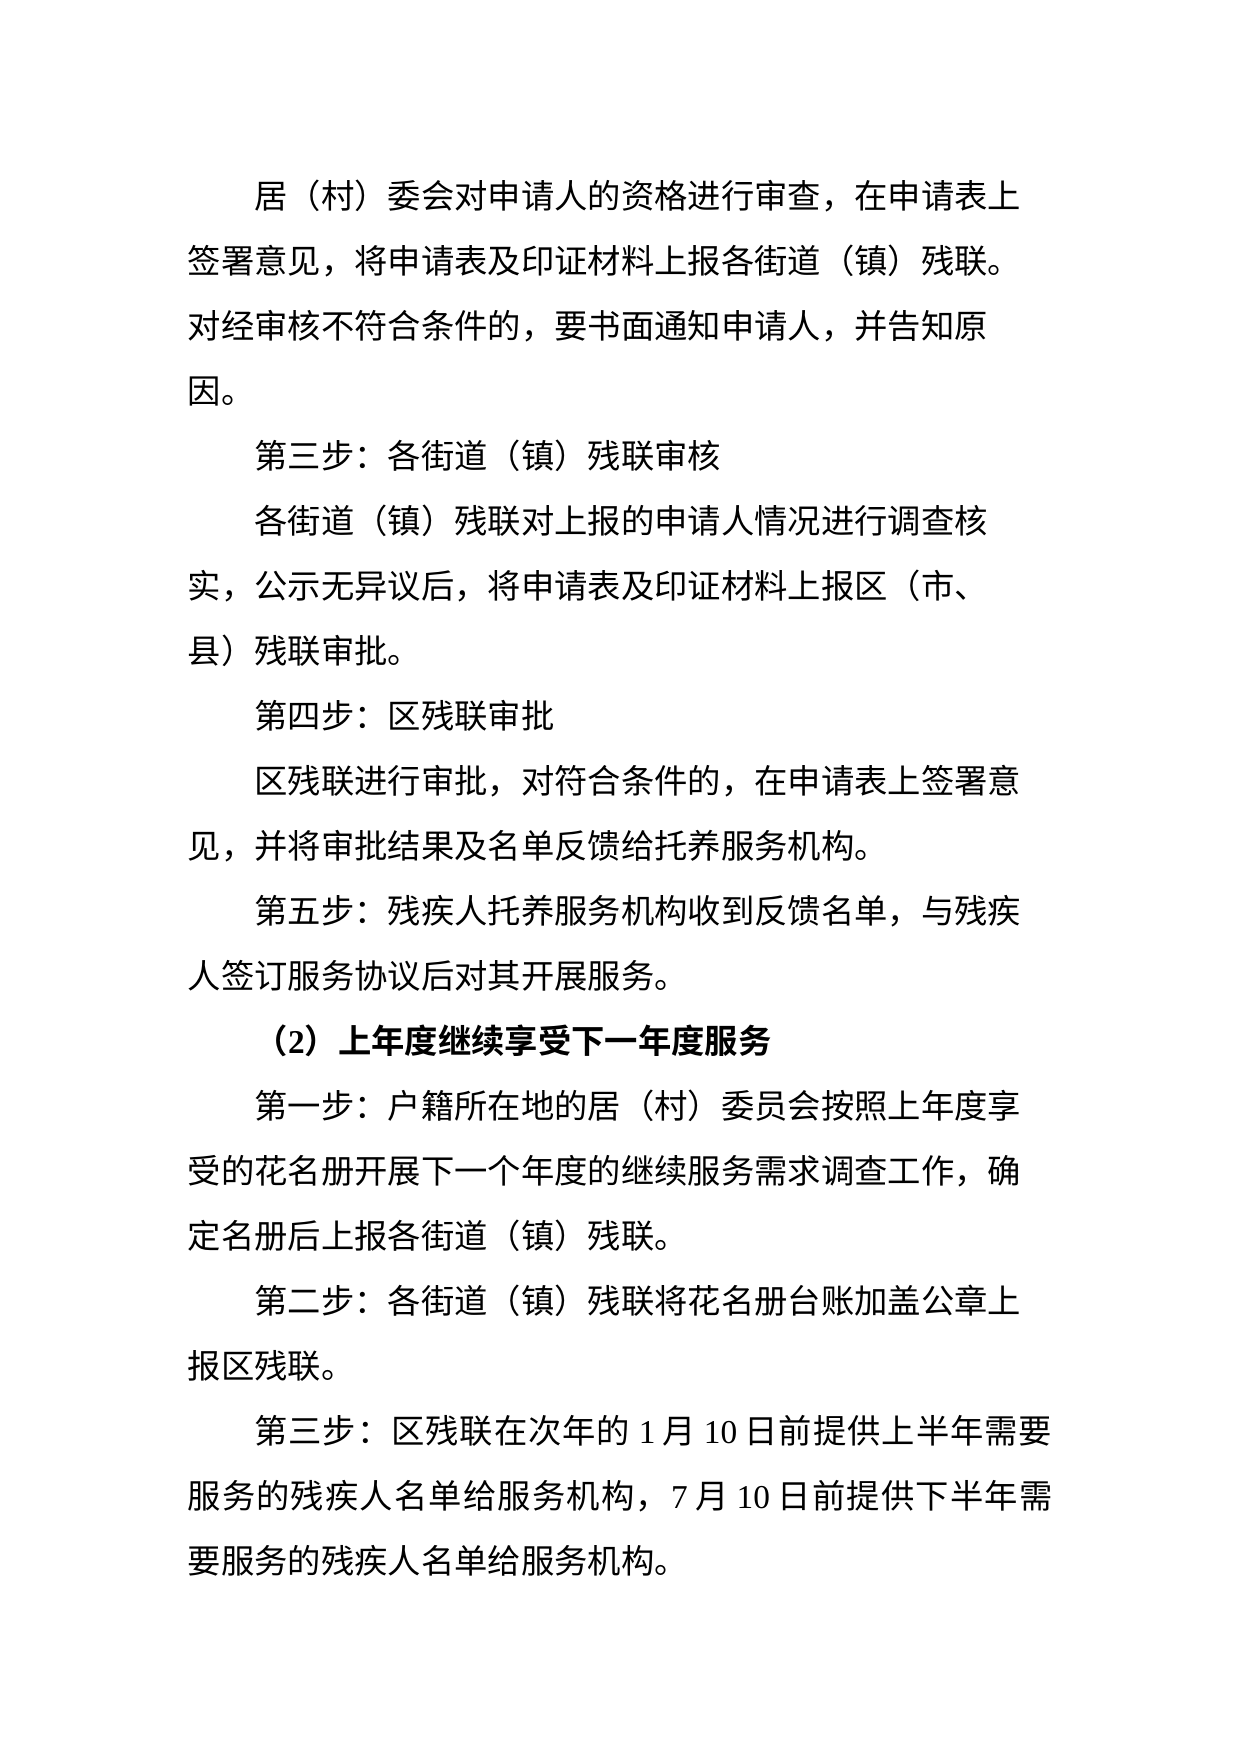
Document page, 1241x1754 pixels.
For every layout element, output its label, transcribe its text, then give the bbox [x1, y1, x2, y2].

text 第五步：残疾人托养服务机构收到反馈名单，与残疾人签订服务协议后对其开展服务。 [187, 877, 1053, 1007]
text 第三步：各街道（镇）残联审核 [187, 422, 1053, 487]
list （2）上年度继续享受下一年度服务 [187, 1007, 1053, 1072]
list 第三步：区残联在次年的1月10日前提供上半年需要服务的残疾人名单给服务机构，7月10日前提供下半年需要服务的残疾人名单给服务机构。 [187, 1397, 1053, 1592]
text 第四步：区残联审批 [187, 682, 1053, 747]
text 区残联进行审批，对符合条件的，在申请表上签署意见，并将审批结果及名单反馈给托养服务机构。 [187, 747, 1053, 877]
text 各街道（镇）残联对上报的申请人情况进行调查核实，公示无异议后，将申请表及印证材料上报区（市、县）残联审批。 [187, 487, 1053, 682]
list 第一步：户籍所在地的居（村）委员会按照上年度享受的花名册开展下一个年度的继续服务需求调查工作，确定名册后上报各街道（镇）残联。 [187, 1072, 1053, 1267]
text 居（村）委会对申请人的资格进行审查，在申请表上签署意见，将申请表及印证材料上报各街道（镇）残联。对经审核不符合条件的，要书面通知申请人，并告知原因。 [187, 162, 1053, 422]
list 第二步：各街道（镇）残联将花名册台账加盖公章上报区残联。 [187, 1267, 1053, 1397]
